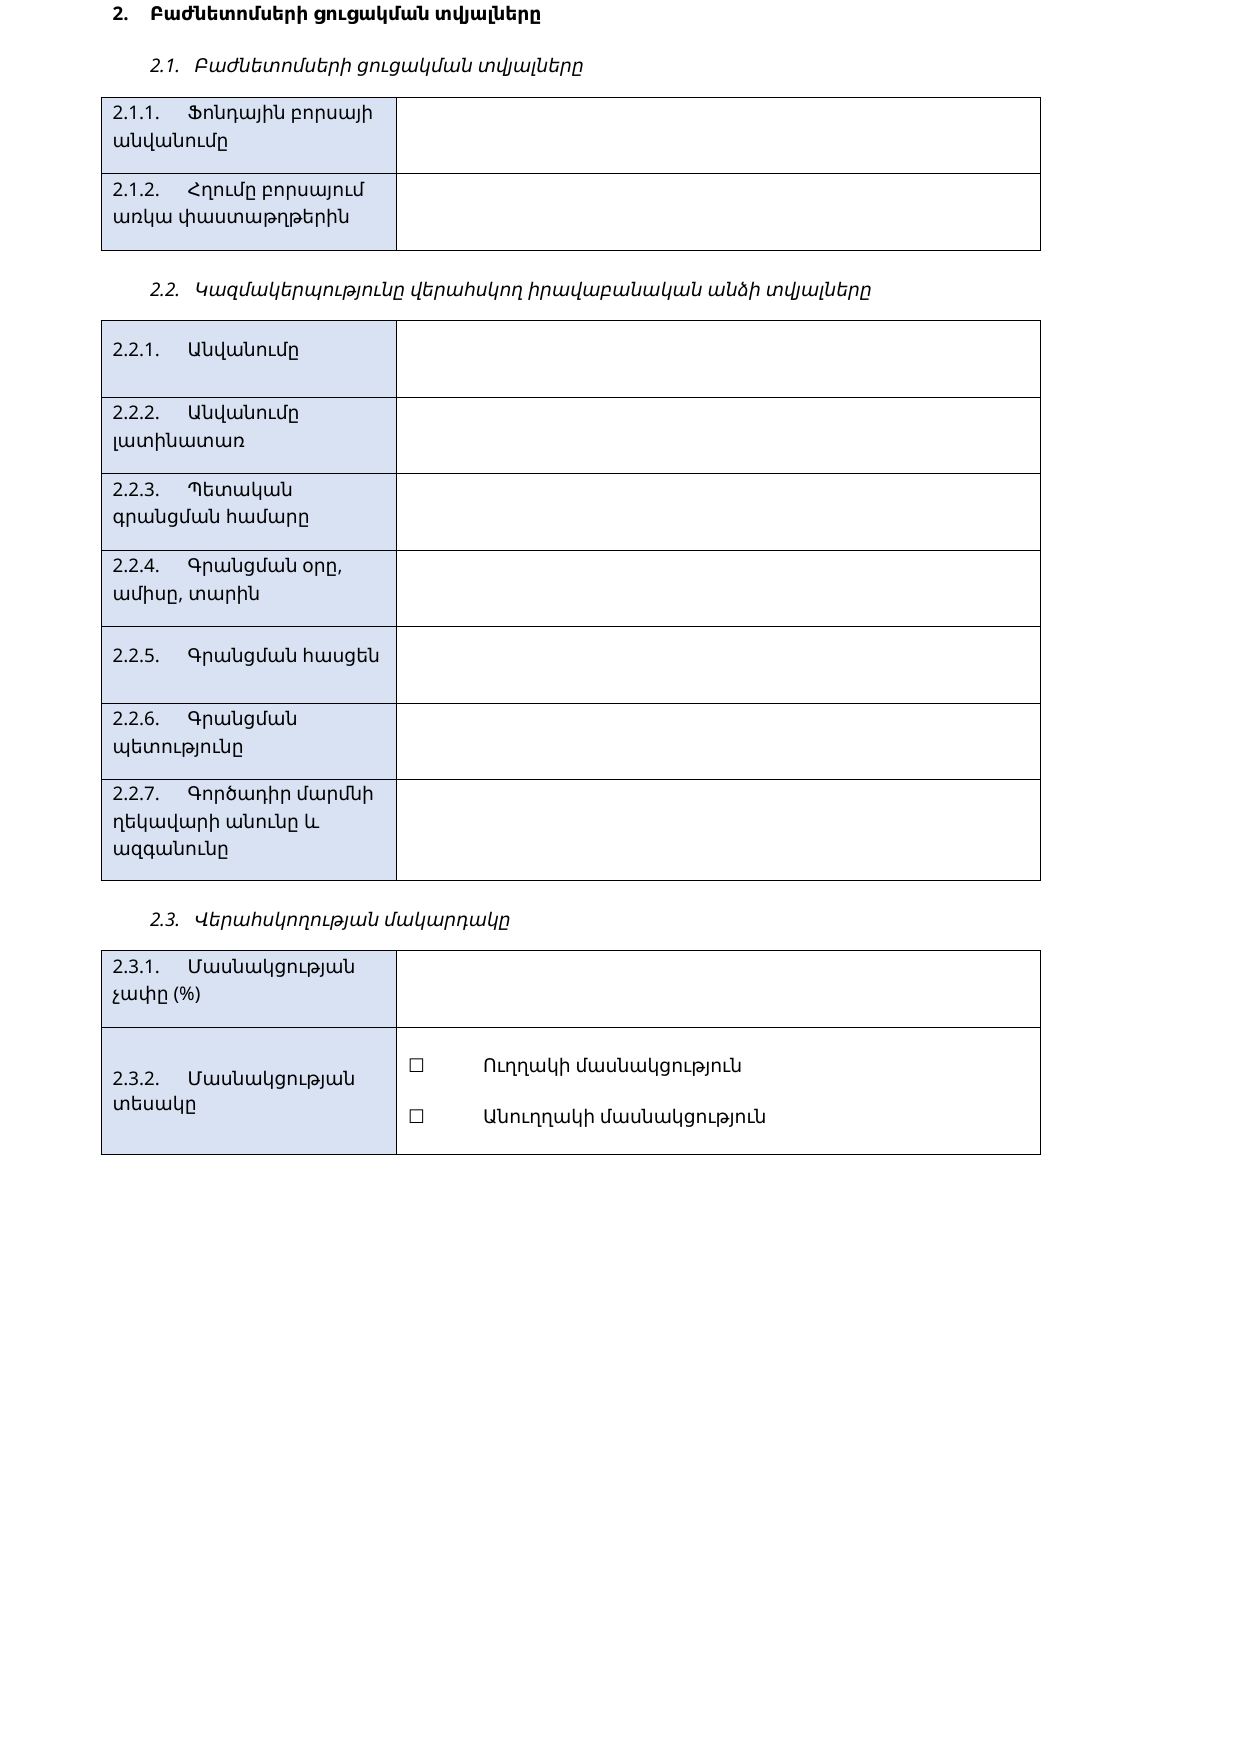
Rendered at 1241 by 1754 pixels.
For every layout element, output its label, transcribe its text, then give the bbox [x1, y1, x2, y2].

table_header [397, 98, 1040, 173]
table_cell [397, 398, 1040, 473]
table_cell [397, 174, 1040, 250]
table_cell [397, 474, 1040, 550]
table_cell [397, 704, 1040, 779]
list Բաժնետոմսերի ցուցակման տվյալները [150, 52, 1128, 78]
table_header Ֆոնդային բորսայի անվանումը [102, 98, 396, 173]
table_cell Գրանցման հասցեն [102, 627, 396, 703]
table_cell ☐ Ուղղակի մասնակցություն ☐ Անուղղակի մասնակցություն [397, 1028, 1040, 1154]
table_cell Գործադիր մարմնի ղեկավարի անունը և ազգանունը [102, 780, 396, 880]
table_cell [397, 551, 1040, 626]
table_cell [397, 627, 1040, 703]
table_cell Պետական գրանցման համարը [102, 474, 396, 550]
list Բաժնետոմսերի ցուցակման տվյալները [112, 0, 1128, 26]
table_header [397, 951, 1040, 1027]
table_cell Հղումը բորսայում առկա փաստաթղթերին [102, 174, 396, 250]
table_header [397, 321, 1040, 397]
table_cell [397, 780, 1040, 880]
list Վերահսկողության մակարդակը [150, 906, 1128, 931]
table_cell Մասնակցության տեսակը [102, 1028, 396, 1154]
table_cell Անվանումը լատինատառ [102, 398, 396, 473]
table_header Մասնակցության չափը (%) [102, 951, 396, 1027]
list Կազմակերպությունը վերահսկող իրավաբանական անձի տվյալները [150, 276, 1128, 301]
table_header Անվանումը [102, 321, 396, 397]
table_cell Գրանցման պետությունը [102, 704, 396, 779]
table_cell Գրանցման օրը, ամիսը, տարին [102, 551, 396, 626]
